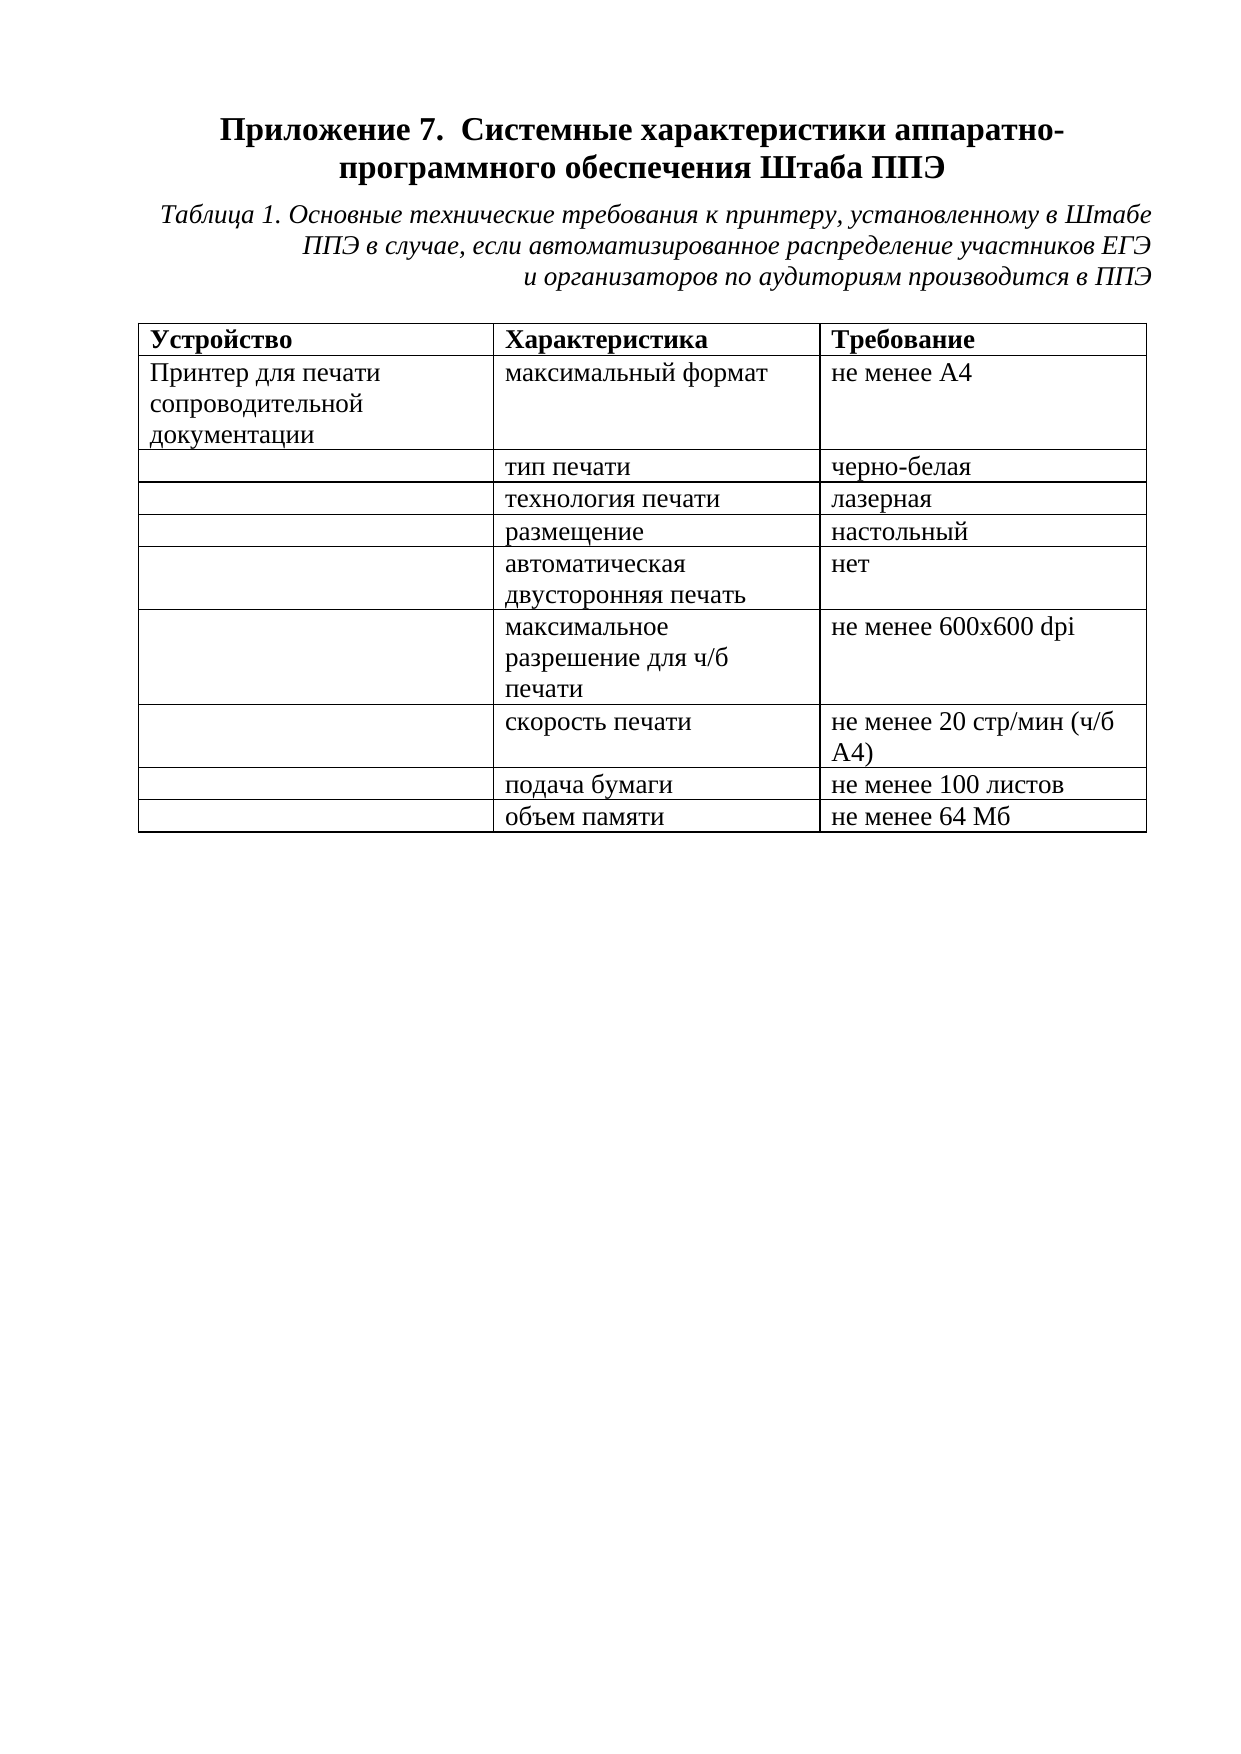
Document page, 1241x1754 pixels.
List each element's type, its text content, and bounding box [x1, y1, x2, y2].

table_cell скорость печати [494, 705, 819, 767]
subtitle Приложение 7. Системные характеристики аппаратно-программного обеспечения Штаба ППЭ [133, 109, 1152, 186]
table_cell объем памяти [494, 800, 819, 831]
table_cell [139, 768, 493, 799]
table_cell лазерная [821, 483, 1146, 514]
table_cell черно-белая [821, 450, 1146, 481]
table_cell не менее 600x600 dpi [821, 610, 1146, 704]
table_cell [139, 610, 493, 704]
table_cell [139, 515, 493, 546]
table_cell не менее A4 [821, 356, 1146, 449]
table_cell тип печати [494, 450, 819, 481]
table_cell автоматическая двусторонняя печать [494, 547, 819, 609]
table_cell [139, 800, 493, 831]
table_cell нет [821, 547, 1146, 609]
table_cell размещение [494, 515, 819, 546]
table_cell Принтер для печати сопроводительной документации [139, 356, 493, 449]
table_cell не менее 100 листов [821, 768, 1146, 799]
table_cell не менее 20 стр/мин (ч/б А4) [821, 705, 1146, 767]
table_cell настольный [821, 515, 1146, 546]
table_header Требование [821, 324, 1146, 355]
text Таблица 1. Основные технические требования к принтеру, установленному в Штабе ППЭ в случае, если автоматизированное распределение участников ЕГЭ и организаторов по аудиториям производится в ППЭ [133, 198, 1152, 291]
table_header Устройство [139, 324, 493, 355]
table_cell подача бумаги [494, 768, 819, 799]
table_cell технология печати [494, 483, 819, 514]
table_cell максимальное разрешение для ч/б печати [494, 610, 819, 704]
table_cell максимальный формат [494, 356, 819, 449]
table_cell [139, 705, 493, 767]
table_cell [139, 547, 493, 609]
table_header Характеристика [494, 324, 819, 355]
table_cell [139, 483, 493, 514]
table_cell не менее 64 Мб [821, 800, 1146, 831]
table_cell [139, 450, 493, 481]
